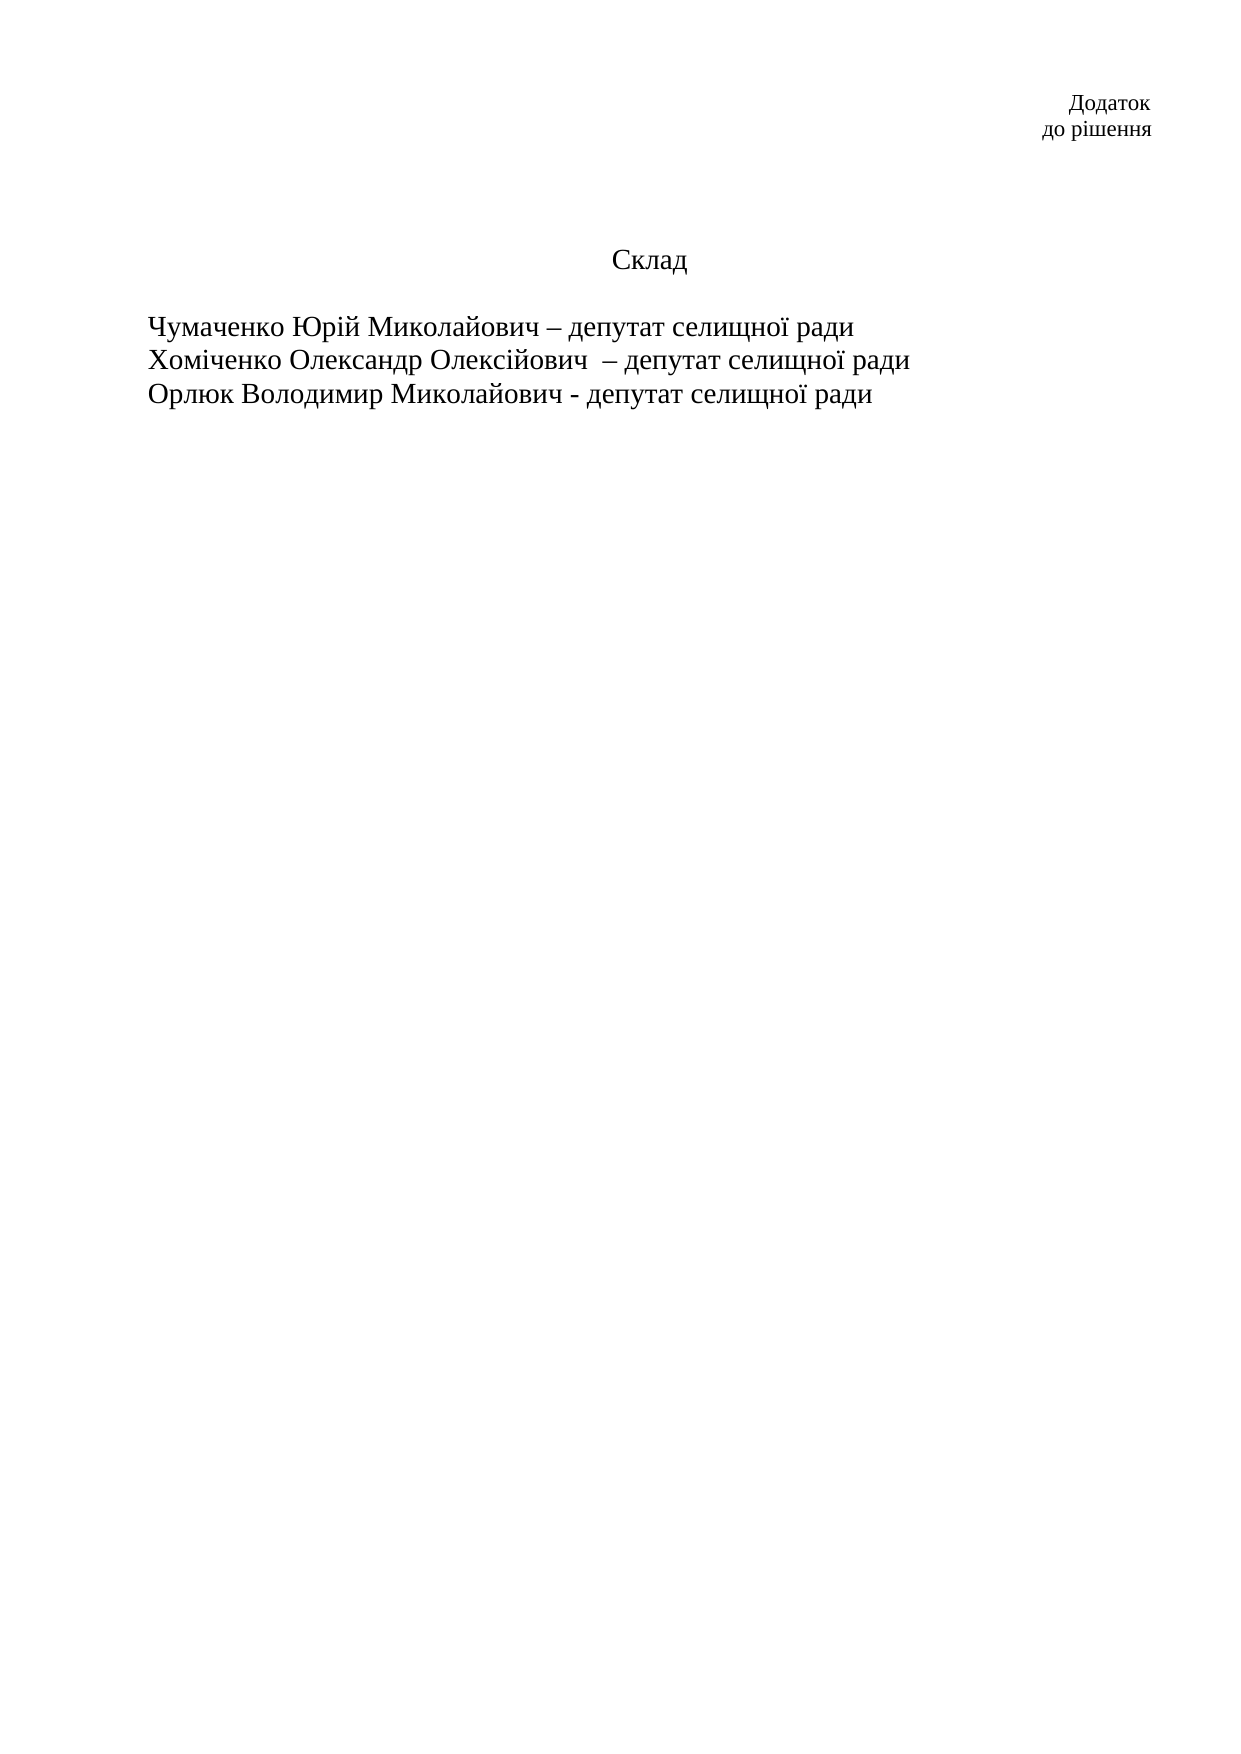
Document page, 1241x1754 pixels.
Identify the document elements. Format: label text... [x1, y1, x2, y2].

text Склад [148, 242, 1152, 275]
text до рішення [148, 115, 1152, 141]
text Чумаченко Юрій Миколайович – депутат селищної ради [148, 309, 1152, 342]
text Додаток [148, 88, 1152, 115]
text Орлюк Володимир Миколайович - депутат селищної ради [148, 376, 1152, 409]
text Хоміченко Олександр Олексійович – депутат селищної ради [148, 342, 1152, 376]
